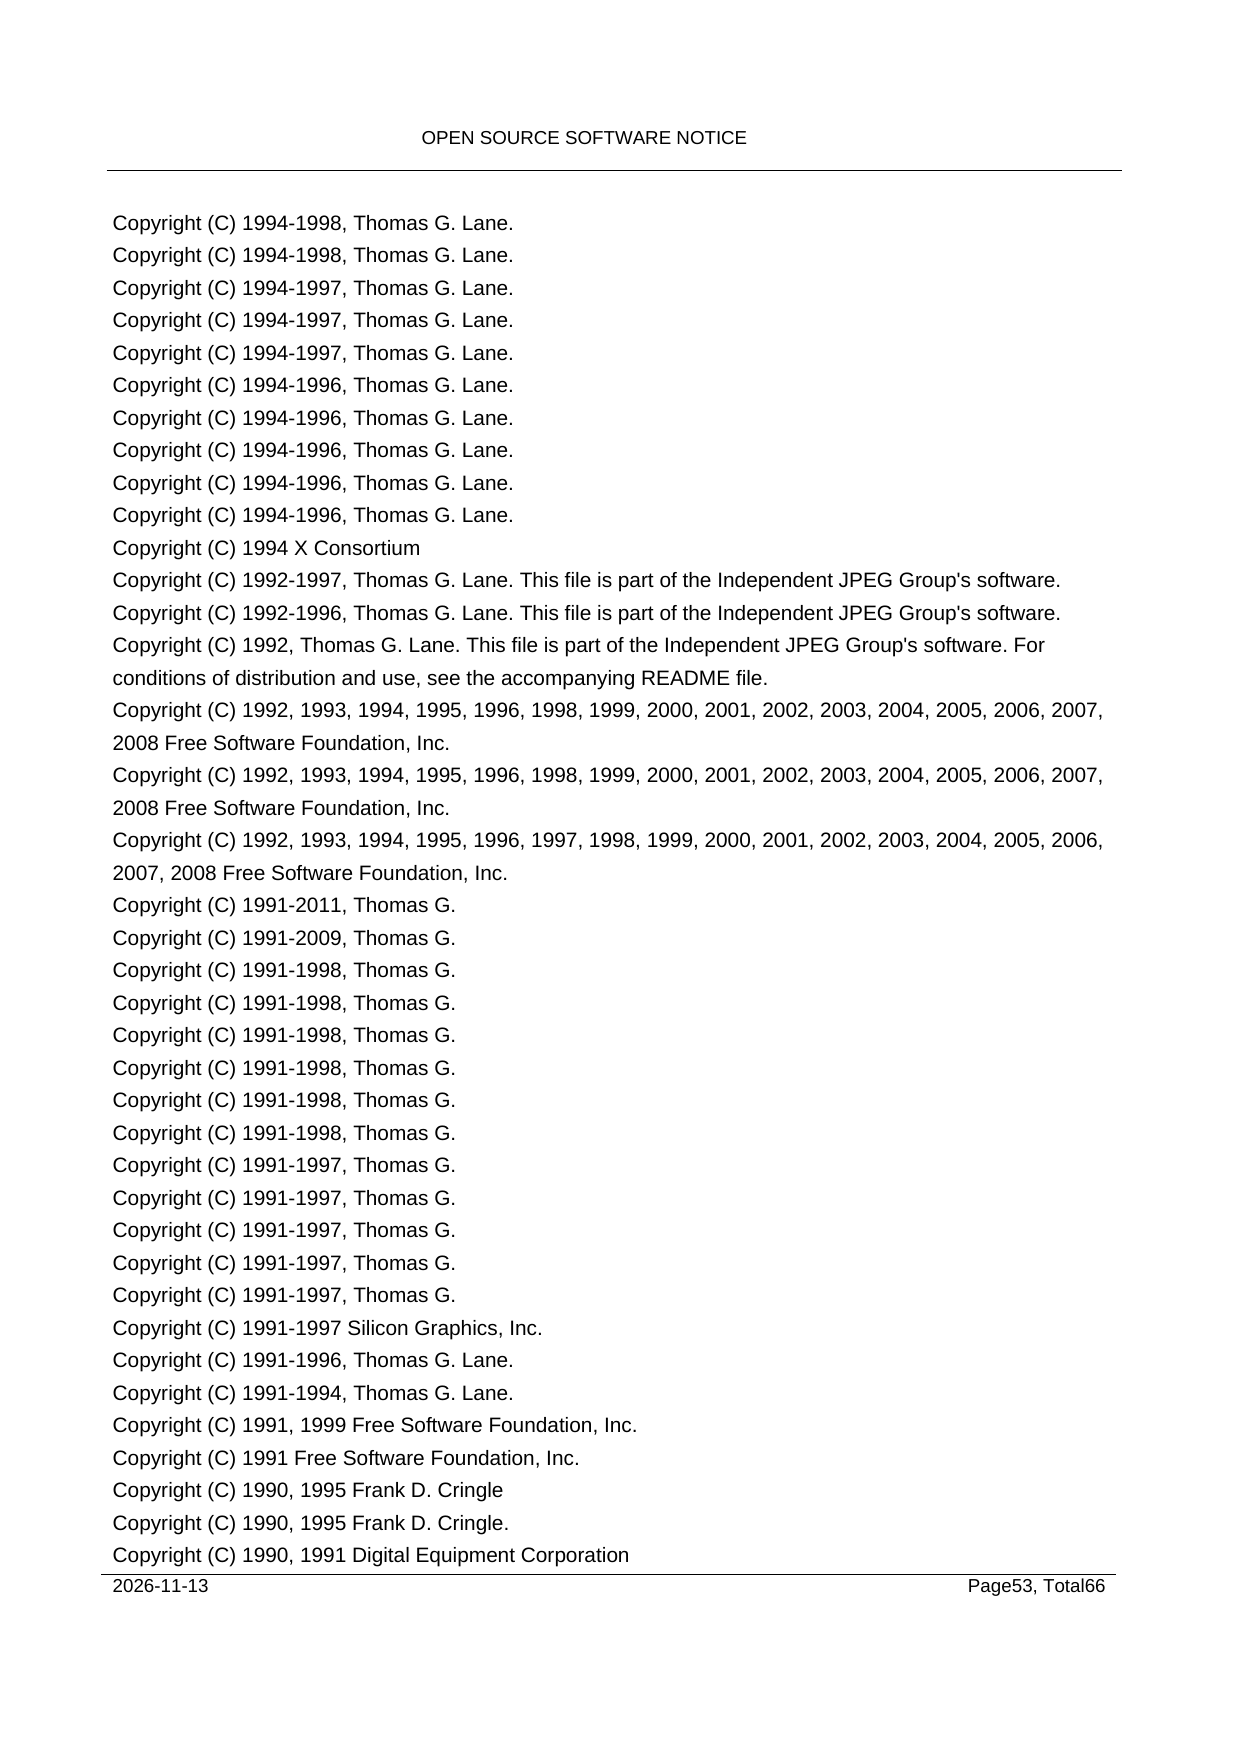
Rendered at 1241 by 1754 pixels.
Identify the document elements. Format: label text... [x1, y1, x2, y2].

text Copyright (C) 1992-1996, Thomas G. Lane. This file is part of the Independent JPEG Group's software. [112, 596, 1128, 629]
text Copyright (C) 1991-1997, Thomas G. [112, 1246, 1128, 1279]
text Copyright (C) 1991-1994, Thomas G. Lane. [112, 1376, 1128, 1409]
text Copyright (C) 1990, 1995 Frank D. Cringle. [112, 1506, 1128, 1539]
text Copyright (C) 1991 Free Software Foundation, Inc. [112, 1441, 1128, 1474]
text Copyright (C) 1994-1996, Thomas G. Lane. [112, 434, 1128, 466]
text Copyright (C) 1991-1996, Thomas G. Lane. [112, 1344, 1128, 1376]
text Copyright (C) 1991-1998, Thomas G. [112, 986, 1128, 1019]
text Copyright (C) 1994 X Consortium [112, 531, 1128, 564]
text Copyright (C) 1991-1998, Thomas G. [112, 1084, 1128, 1116]
text Copyright (C) 1991-2011, Thomas G. [112, 889, 1128, 921]
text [112, 239, 1128, 271]
text Copyright (C) 1991-1997 Silicon Graphics, Inc. [112, 1311, 1128, 1344]
text Copyright (C) 1991, 1999 Free Software Foundation, Inc. [112, 1409, 1128, 1441]
text Copyright (C) 1994-1997, Thomas G. Lane. [112, 271, 1128, 304]
text Copyright (C) 1991-1998, Thomas G. [112, 954, 1128, 986]
text Copyright (C) 1992, 1993, 1994, 1995, 1996, 1997, 1998, 1999, 2000, 2001, 2002, 2003, 2004, 2005, 2006, 2007, 2008 Free Software Foundation, Inc. [112, 824, 1128, 889]
text Copyright (C) 1994-1996, Thomas G. Lane. [112, 401, 1128, 434]
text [112, 206, 1128, 239]
text Copyright (C) 1991-1997, Thomas G. [112, 1181, 1128, 1214]
text Copyright (C) 1994-1996, Thomas G. Lane. [112, 369, 1128, 401]
text Copyright (C) 1994-1997, Thomas G. Lane. [112, 336, 1128, 369]
text Copyright (C) 1992-1997, Thomas G. Lane. This file is part of the Independent JPEG Group's software. [112, 564, 1128, 596]
text Copyright (C) 1991-2009, Thomas G. [112, 921, 1128, 954]
text Copyright (C) 1992, 1993, 1994, 1995, 1996, 1998, 1999, 2000, 2001, 2002, 2003, 2004, 2005, 2006, 2007, 2008 Free Software Foundation, Inc. [112, 759, 1128, 824]
text Copyright (C) 1994-1997, Thomas G. Lane. [112, 304, 1128, 336]
text Copyright (C) 1990, 1995 Frank D. Cringle [112, 1474, 1128, 1506]
text Copyright (C) 1991-1998, Thomas G. [112, 1051, 1128, 1084]
text Copyright (C) 1992, 1993, 1994, 1995, 1996, 1998, 1999, 2000, 2001, 2002, 2003, 2004, 2005, 2006, 2007, 2008 Free Software Foundation, Inc. [112, 694, 1128, 759]
text Copyright (C) 1991-1997, Thomas G. [112, 1149, 1128, 1181]
text Copyright (C) 1991-1997, Thomas G. [112, 1214, 1128, 1246]
text Copyright (C) 1990, 1991 Digital Equipment Corporation [112, 1539, 1128, 1571]
text Copyright (C) 1994-1996, Thomas G. Lane. [112, 466, 1128, 499]
text Copyright (C) 1992, Thomas G. Lane. This file is part of the Independent JPEG Group's software. For conditions of distribution and use, see the accompanying README file. [112, 629, 1128, 694]
text Copyright (C) 1991-1997, Thomas G. [112, 1279, 1128, 1311]
text Copyright (C) 1994-1996, Thomas G. Lane. [112, 499, 1128, 531]
text Copyright (C) 1991-1998, Thomas G. [112, 1116, 1128, 1149]
text Copyright (C) 1991-1998, Thomas G. [112, 1019, 1128, 1051]
